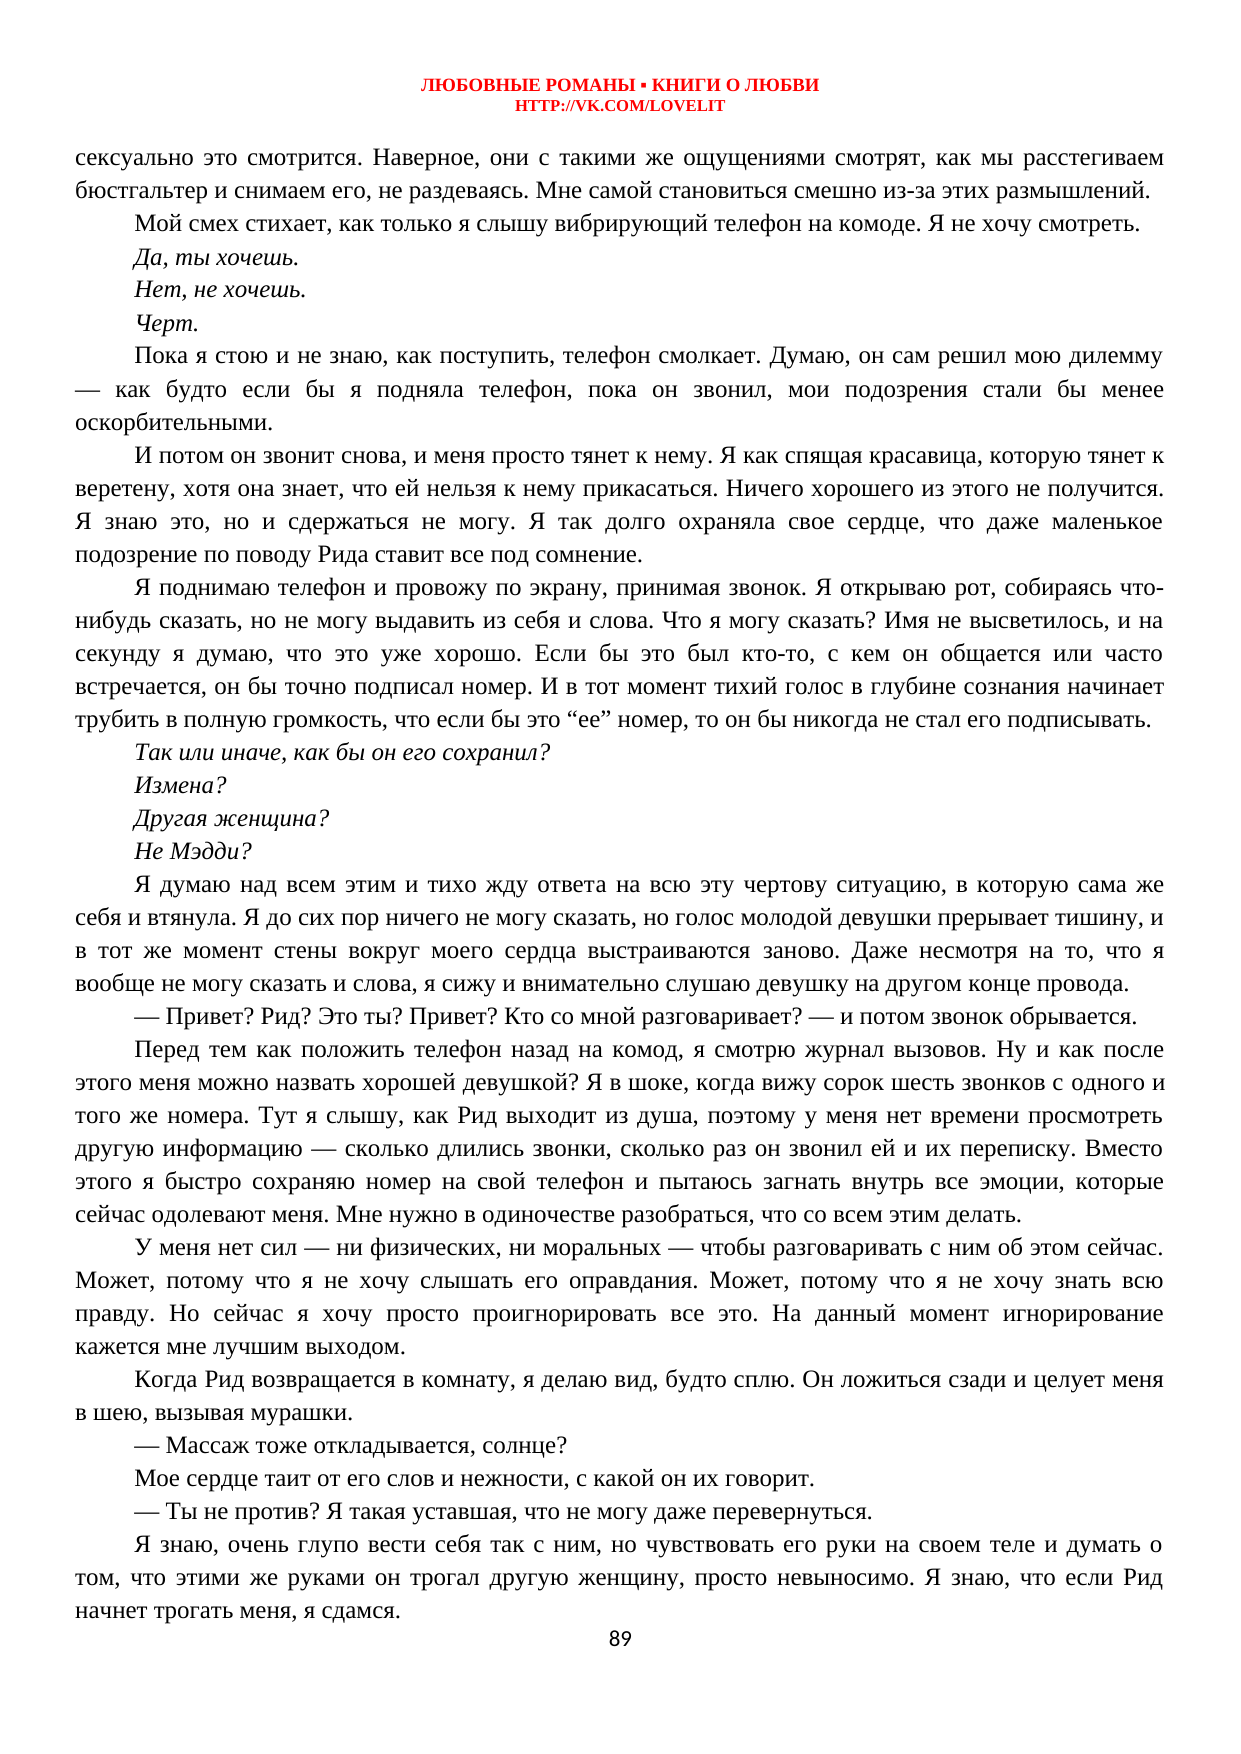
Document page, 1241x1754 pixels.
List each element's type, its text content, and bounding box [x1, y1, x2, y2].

text Я думаю над всем этим и тихо жду ответа на всю эту чертову ситуацию, в которую сама же себя и втянула. Я до сих пор ничего не могу сказать, но голос молодой девушки прерывает тишину, и в тот же момент стены вокруг моего сердца выстраиваются заново. Даже несмотря на то, что я вообще не могу сказать и слова, я сижу и внимательно слушаю девушку на другом конце провода. [75, 869, 1165, 997]
text Черт. [75, 308, 1165, 336]
text Нет, не хочешь. [75, 274, 1165, 303]
text Не Мэдди? [75, 836, 1165, 865]
text Измена? [75, 770, 1165, 799]
text И потом он звонит снова, и меня просто тянет к нему. Я как спящая красавица, которую тянет к веретену, хотя она знает, что ей нельзя к нему прикасаться. Ничего хорошего из этого не получится. Я знаю это, но и сдержаться не могу. Я так долго охраняла свое сердце, что даже маленькое подозрение по поводу Рида ставит все под сомнение. [75, 440, 1165, 567]
text — Массаж тоже откладывается, солнце? [75, 1430, 1165, 1459]
text У меня нет сил — ни физических, ни моральных — чтобы разговаривать с ним об этом сейчас. Может, потому что я не хочу слышать его оправдания. Может, потому что я не хочу знать всю правду. Но сейчас я хочу просто проигнорировать все это. На данный момент игнорирование кажется мне лучшим выходом. [75, 1232, 1165, 1360]
text — Привет? Рид? Это ты? Привет? Кто со мной разговаривает? — и потом звонок обрывается. [75, 1001, 1165, 1030]
text Перед тем как положить телефон назад на комод, я смотрю журнал вызовов. Ну и как после этого меня можно назвать хорошей девушкой? Я в шоке, когда вижу сорок шесть звонков с одного и того же номера. Тут я слышу, как Рид выходит из душа, поэтому у меня нет времени просмотреть другую информацию — сколько длились звонки, сколько раз он звонил ей и их переписку. Вместо этого я быстро сохраняю номер на свой телефон и пытаюсь загнать внутрь все эмоции, которые сейчас одолевают меня. Мне нужно в одиночестве разобраться, что со всем этим делать. [75, 1034, 1165, 1228]
text Да, ты хочешь. [75, 242, 1165, 270]
text Мое сердце таит от его слов и нежности, с какой он их говорит. [75, 1463, 1165, 1492]
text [75, 142, 1165, 204]
text Я поднимаю телефон и провожу по экрану, принимая звонок. Я открываю рот, собираясь что-нибудь сказать, но не могу выдавить из себя и слова. Что я могу сказать? Имя не высветилось, и на секунду я думаю, что это уже хорошо. Если бы это был кто-то, с кем он общается или часто встречается, он бы точно подписал номер. И в тот момент тихий голос в глубине сознания начинает трубить в полную громкость, что если бы это “ее” номер, то он бы никогда не стал его подписывать. [75, 572, 1165, 733]
text Другая женщина? [75, 803, 1165, 832]
text — Ты не против? Я такая уставшая, что не могу даже перевернуться. [75, 1496, 1165, 1525]
text Я знаю, очень глупо вести себя так с ним, но чувствовать его руки на своем теле и думать о том, что этими же руками он трогал другую женщину, просто невыносимо. Я знаю, что если Рид начнет трогать меня, я сдамся. [75, 1529, 1165, 1624]
text Мой смех стихает, как только я слышу вибрирующий телефон на комоде. Я не хочу смотреть. [75, 208, 1165, 237]
text Когда Рид возвращается в комнату, я делаю вид, будто сплю. Он ложиться сзади и целует меня в шею, вызывая мурашки. [75, 1364, 1165, 1426]
text Пока я стою и не знаю, как поступить, телефон смолкает. Думаю, он сам решил мою дилемму — как будто если бы я подняла телефон, пока он звонил, мои подозрения стали бы менее оскорбительными. [75, 341, 1165, 435]
text Так или иначе, как бы он его сохранил? [75, 737, 1165, 766]
